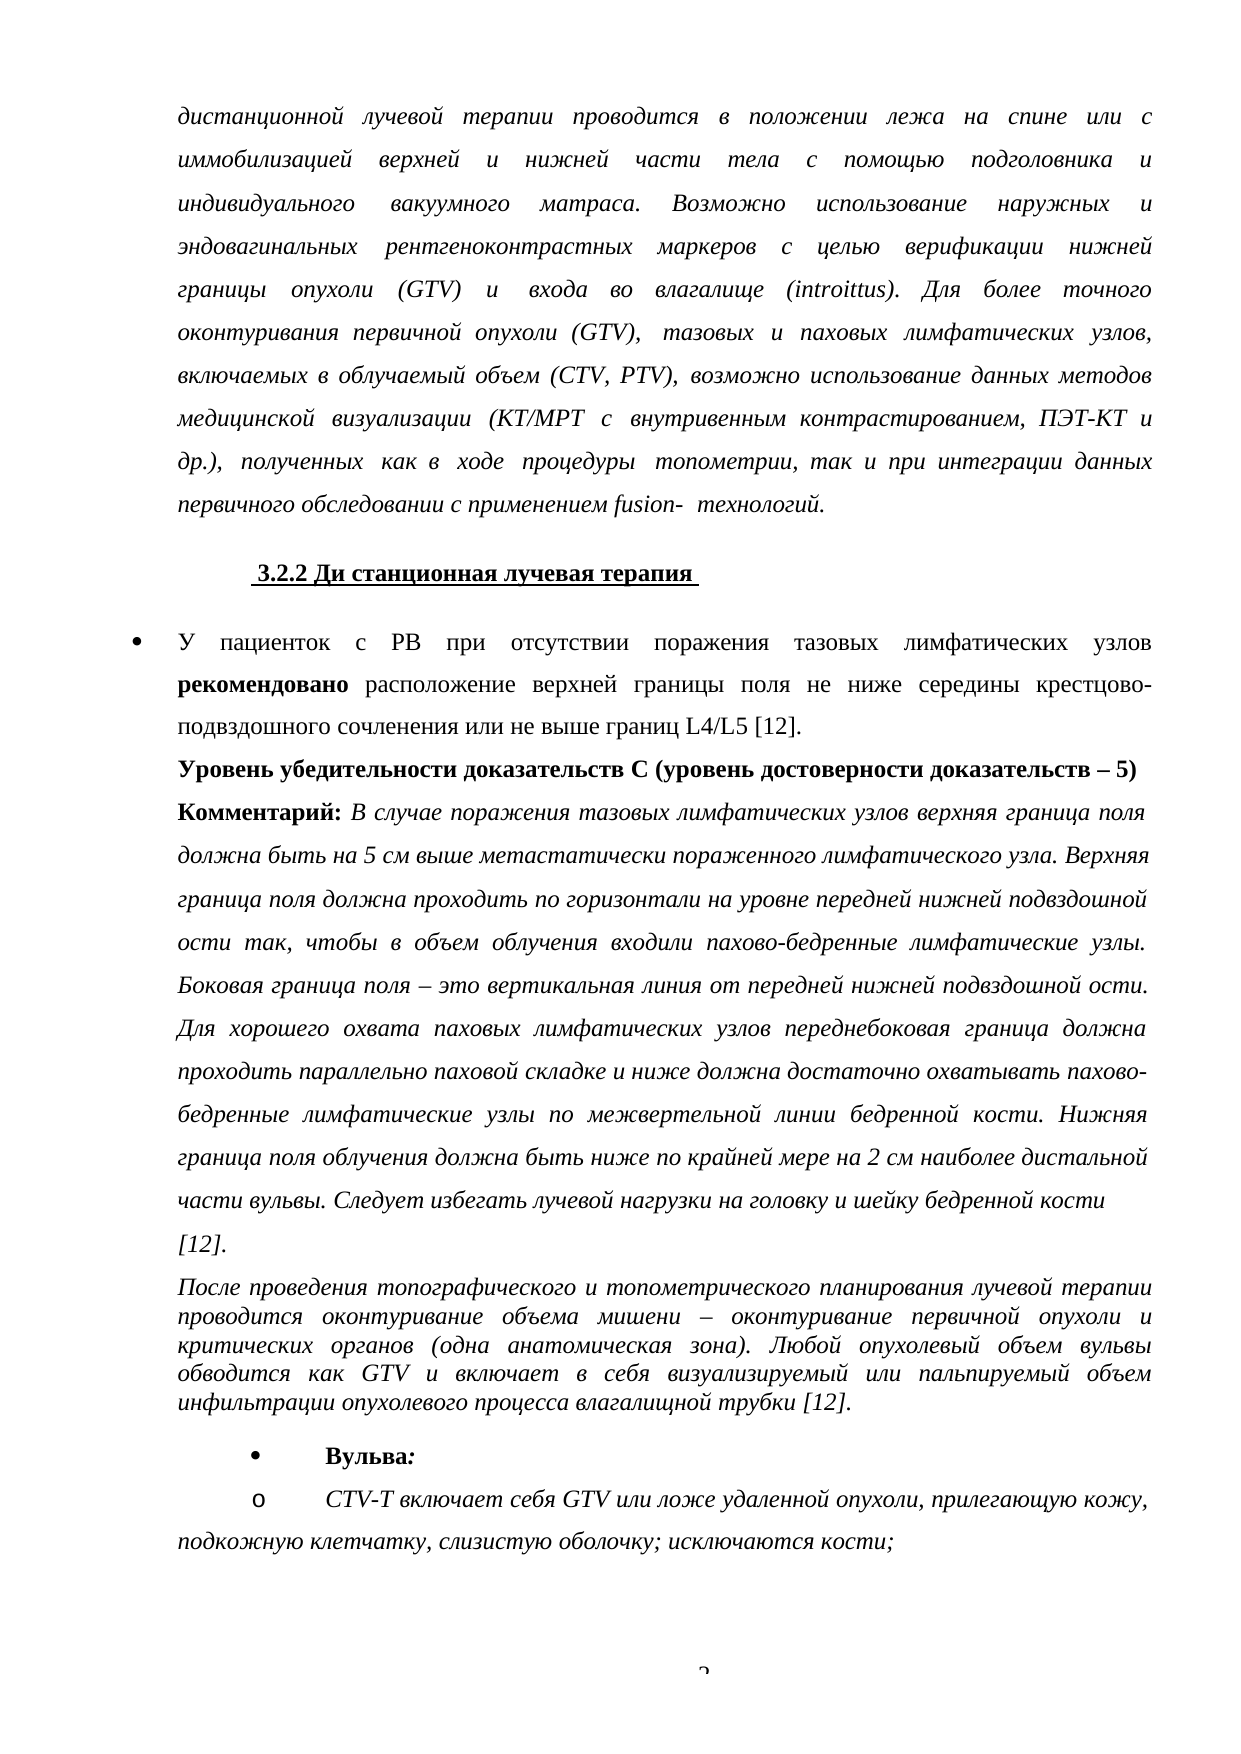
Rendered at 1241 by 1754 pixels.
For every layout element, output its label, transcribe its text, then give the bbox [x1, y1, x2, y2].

subtitle Вульва: [177, 1441, 1163, 1470]
text После проведения топографического и топометрического планирования лучевой терапии проводится оконтуривание объема мишени – оконтуривание первичной опухоли и критических органов (одна анатомическая зона). Любой опухолевый объем вульвы обводится как GTV и включает в себя визуализируемый или пальпируемый объем инфильтрации опухолевого процесса влагалищной трубки [12]. [177, 1272, 1152, 1416]
text Уровень убедительности доказательств C (уровень достоверности доказательств – 5) Комментарий: В случае поражения тазовых лимфатических узлов верхняя граница поля должна быть на 5 см выше метастатически пораженного лимфатического узла. Верхняя граница поля должна проходить по горизонтали на уровне передней нижней подвздошной ости так, чтобы в объем облучения входили пахово-бедренные лимфатические узлы. Боковая граница поля – это вертикальная линия от передней нижней подвздошной ости. Для хорошего охвата паховых лимфатических узлов переднебоковая граница должна проходить параллельно паховой складке и ниже должна достаточно охватывать пахово- бедренные лимфатические узлы по межвертельной линии бедренной кости. Нижняя граница поля облучения должна быть ниже по крайней мере на 2 см наиболее дистальной части вульвы. Следует избегать лучевой нагрузки на головку и шейку бедренной кости [12]. [177, 754, 1152, 1257]
subtitle 3.2.2 Ди станционная лучевая терапия [251, 558, 1163, 587]
list У пациенток с РВ при отсутствии поражения тазовых лимфатических узлов рекомендовано расположение верхней границы поля не ниже середины крестцово- подвздошного сочленения или не выше границ L4/L5 [12]. [133, 627, 1152, 740]
list CTV-T включает себя GTV или ложе удаленной опухоли, прилегающую кожу, подкожную клетчатку, слизистую оболочку; исключаются кости; [177, 1484, 1152, 1555]
text дистанционной лучевой терапии проводится в положении лежа на спине или с иммобилизацией верхней и нижней части тела с помощью подголовника и индивидуального вакуумного матраса. Возможно использование наружных и эндовагинальных рентгеноконтрастных маркеров с целью верификации нижней границы опухоли (GTV) и входа во влагалище (introittus). Для более точного оконтуривания первичной опухоли (GTV), тазовых и паховых лимфатических узлов, включаемых в облучаемый объем (СTV, PTV), возможно использование данных методов медицинской визуализации (КТ/МРТ с внутривенным контрастированием, ПЭТ-КТ и др.), полученных как в ходе процедуры топометрии, так и при интеграции данных первичного обследовании с применением fusion- технологий. [177, 101, 1152, 518]
